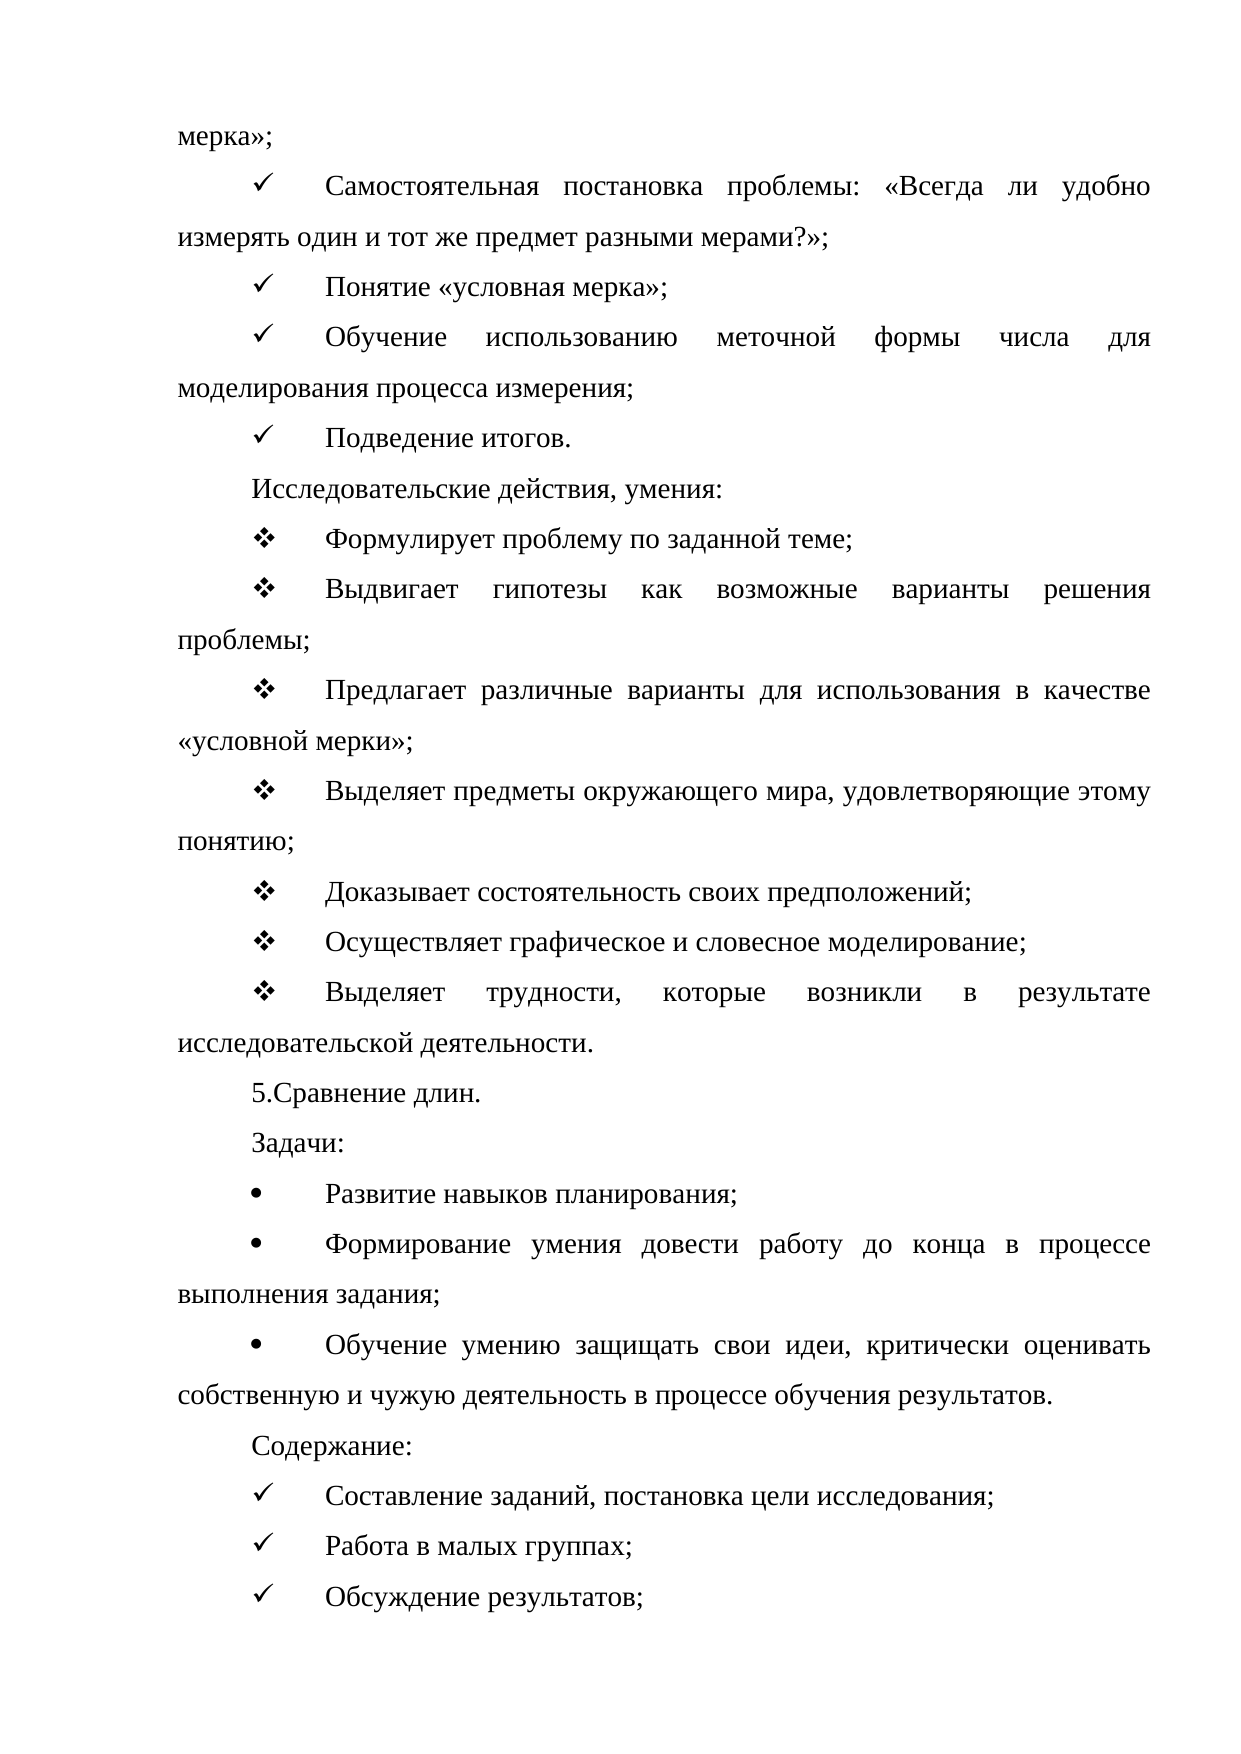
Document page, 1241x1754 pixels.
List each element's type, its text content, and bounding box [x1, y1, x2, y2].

text Исследовательские действия, умения: [177, 471, 1152, 504]
list Понятие «условная мерка»; [177, 269, 1152, 303]
list Обсуждение результатов; [177, 1579, 1152, 1612]
list Выделяет предметы окружающего мира, удовлетворяющие этому понятию; [177, 773, 1152, 857]
list Формирование умения довести работу до конца в процессе выполнения задания; [177, 1226, 1152, 1310]
list Выдвигает гипотезы как возможные варианты решения проблемы; [177, 571, 1152, 655]
text Содержание: [177, 1428, 1152, 1461]
list Предлагает различные варианты для использования в качестве «условной мерки»; [177, 672, 1152, 756]
list Формулирует проблему по заданной теме; [177, 521, 1152, 555]
text Задачи: [177, 1126, 1152, 1159]
list Работа в малых группах; [177, 1528, 1152, 1562]
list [177, 118, 1152, 152]
list Развитие навыков планирования; [177, 1176, 1152, 1209]
text 5.Сравнение длин. [177, 1075, 1152, 1109]
list Доказывает состоятельность своих предположений; [177, 874, 1152, 907]
list Самостоятельная постановка проблемы: «Всегда ли удобно измерять один и тот же предмет разными мерами?»; [177, 168, 1152, 252]
list Подведение итогов. [177, 420, 1152, 454]
list Осуществляет графическое и словесное моделирование; [177, 924, 1152, 958]
list Составление заданий, постановка цели исследования; [177, 1478, 1152, 1512]
list Выделяет трудности, которые возникли в результате исследовательской деятельности. [177, 974, 1152, 1058]
list Обучение использованию меточной формы числа для моделирования процесса измерения; [177, 319, 1152, 403]
list Обучение умению защищать свои идеи, критически оценивать собственную и чужую деятельность в процессе обучения результатов. [177, 1327, 1152, 1411]
